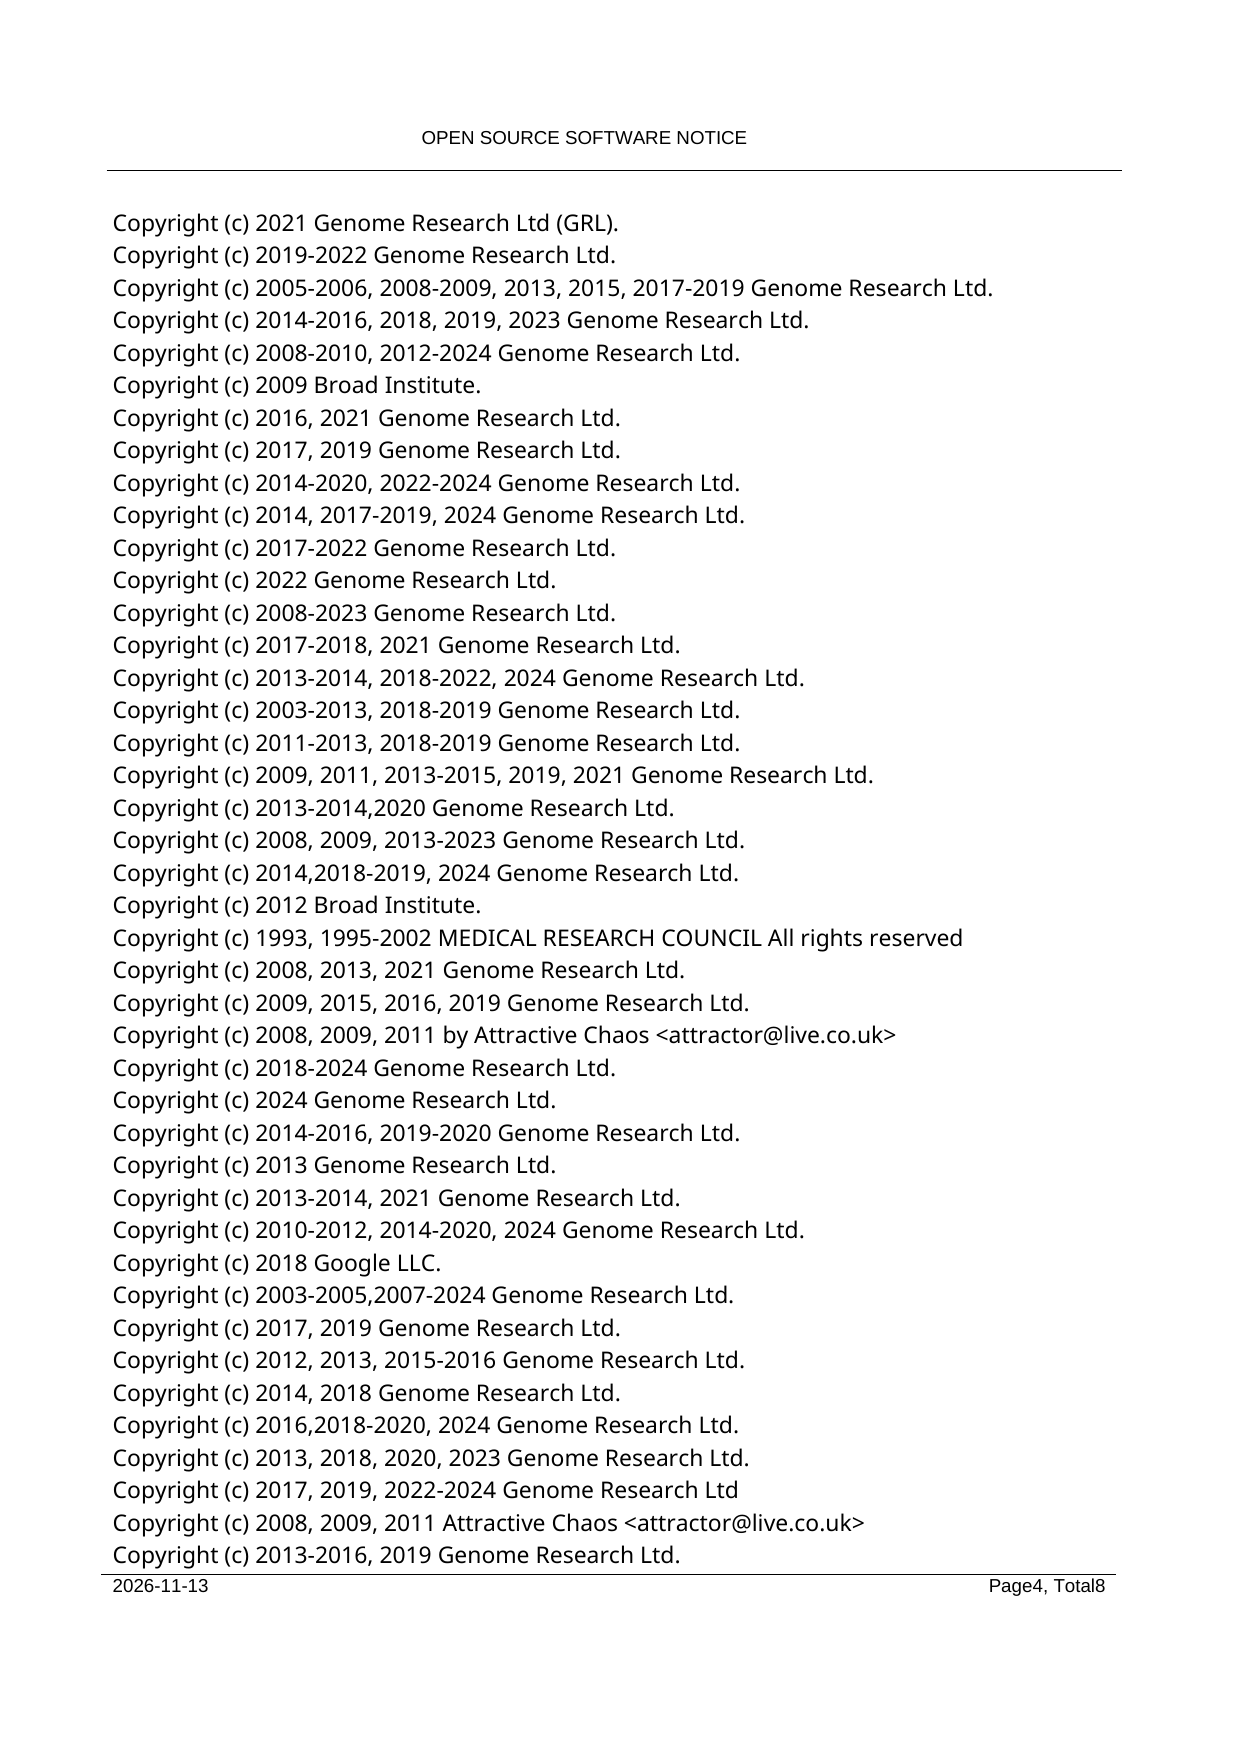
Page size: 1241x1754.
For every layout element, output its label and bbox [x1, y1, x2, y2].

text [112, 206, 1128, 1571]
